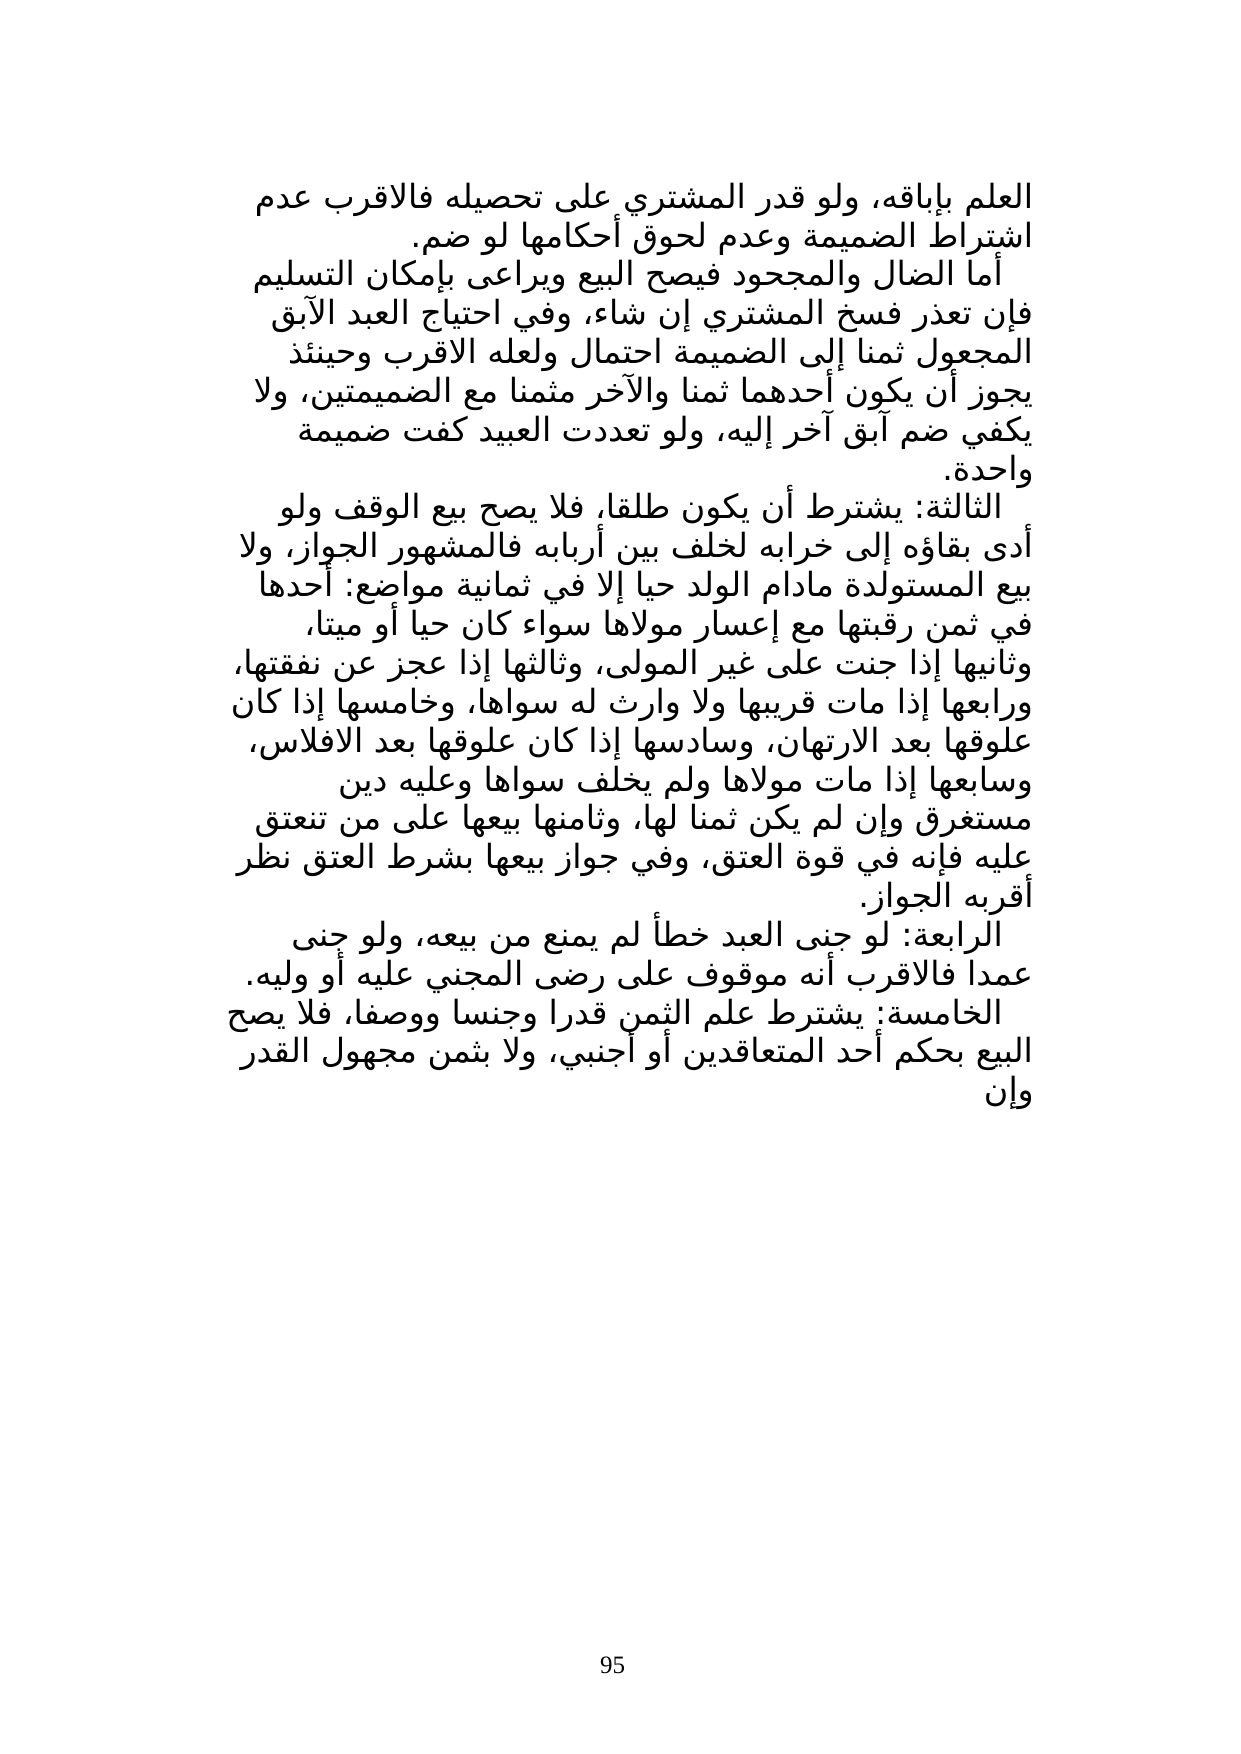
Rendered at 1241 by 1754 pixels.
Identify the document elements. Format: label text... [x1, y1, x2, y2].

text الرابعة: لو جنى العبد خطأ لم يمنع من بيعه، ولو جنى عمدا فالاقرب أنه موقوف على رضى المجني عليه أو وليه. [222, 915, 1033, 993]
text العلم بإباقه، ولو قدر المشتري على تحصيله فالاقرب عدم اشتراط الضميمة وعدم لحوق أحكامها لو ضم. [222, 177, 1033, 255]
text الثالثة: يشترط أن يكون طلقا، فلا يصح بيع الوقف ولو أدى بقاؤه إلى خرابه لخلف بين أربابه فالمشهور الجواز، ولا بيع المستولدة مادام الولد حيا إلا في ثمانية مواضع: أحدها في ثمن رقبتها مع إعسار مولاها سواء كان حيا أو ميتا، وثانيها إذا جنت على غير المولى، وثالثها إذا عجز عن نفقتها، ورابعها إذا مات قريبها ولا وارث له سواها، وخامسها إذا كان علوقها بعد الارتهان، وسادسها إذا كان علوقها بعد الافلاس، وسابعها إذا مات مولاها ولم يخلف سواها وعليه دين مستغرق وإن لم يكن ثمنا لها، وثامنها بيعها على من تنعتق عليه فإنه في قوة العتق، وفي جواز بيعها بشرط العتق نظر أقربه الجواز. [222, 488, 1033, 915]
text الخامسة: يشترط علم الثمن قدرا وجنسا ووصفا، فلا يصح البيع بحكم أحد المتعاقدين أو أجنبي، ولا بثمن مجهول القدر وإن [222, 993, 1033, 1110]
text أما الضال والمجحود فيصح البيع ويراعى بإمكان التسليم فإن تعذر فسخ المشتري إن شاء، وفي احتياج العبد الآبق المجعول ثمنا إلى الضميمة احتمال ولعله الاقرب وحينئذ يجوز أن يكون أحدهما ثمنا والآخر مثمنا مع الضميمتين، ولا يكفي ضم آبق آخر إليه، ولو تعددت العبيد كفت ضميمة واحدة. [222, 255, 1033, 488]
